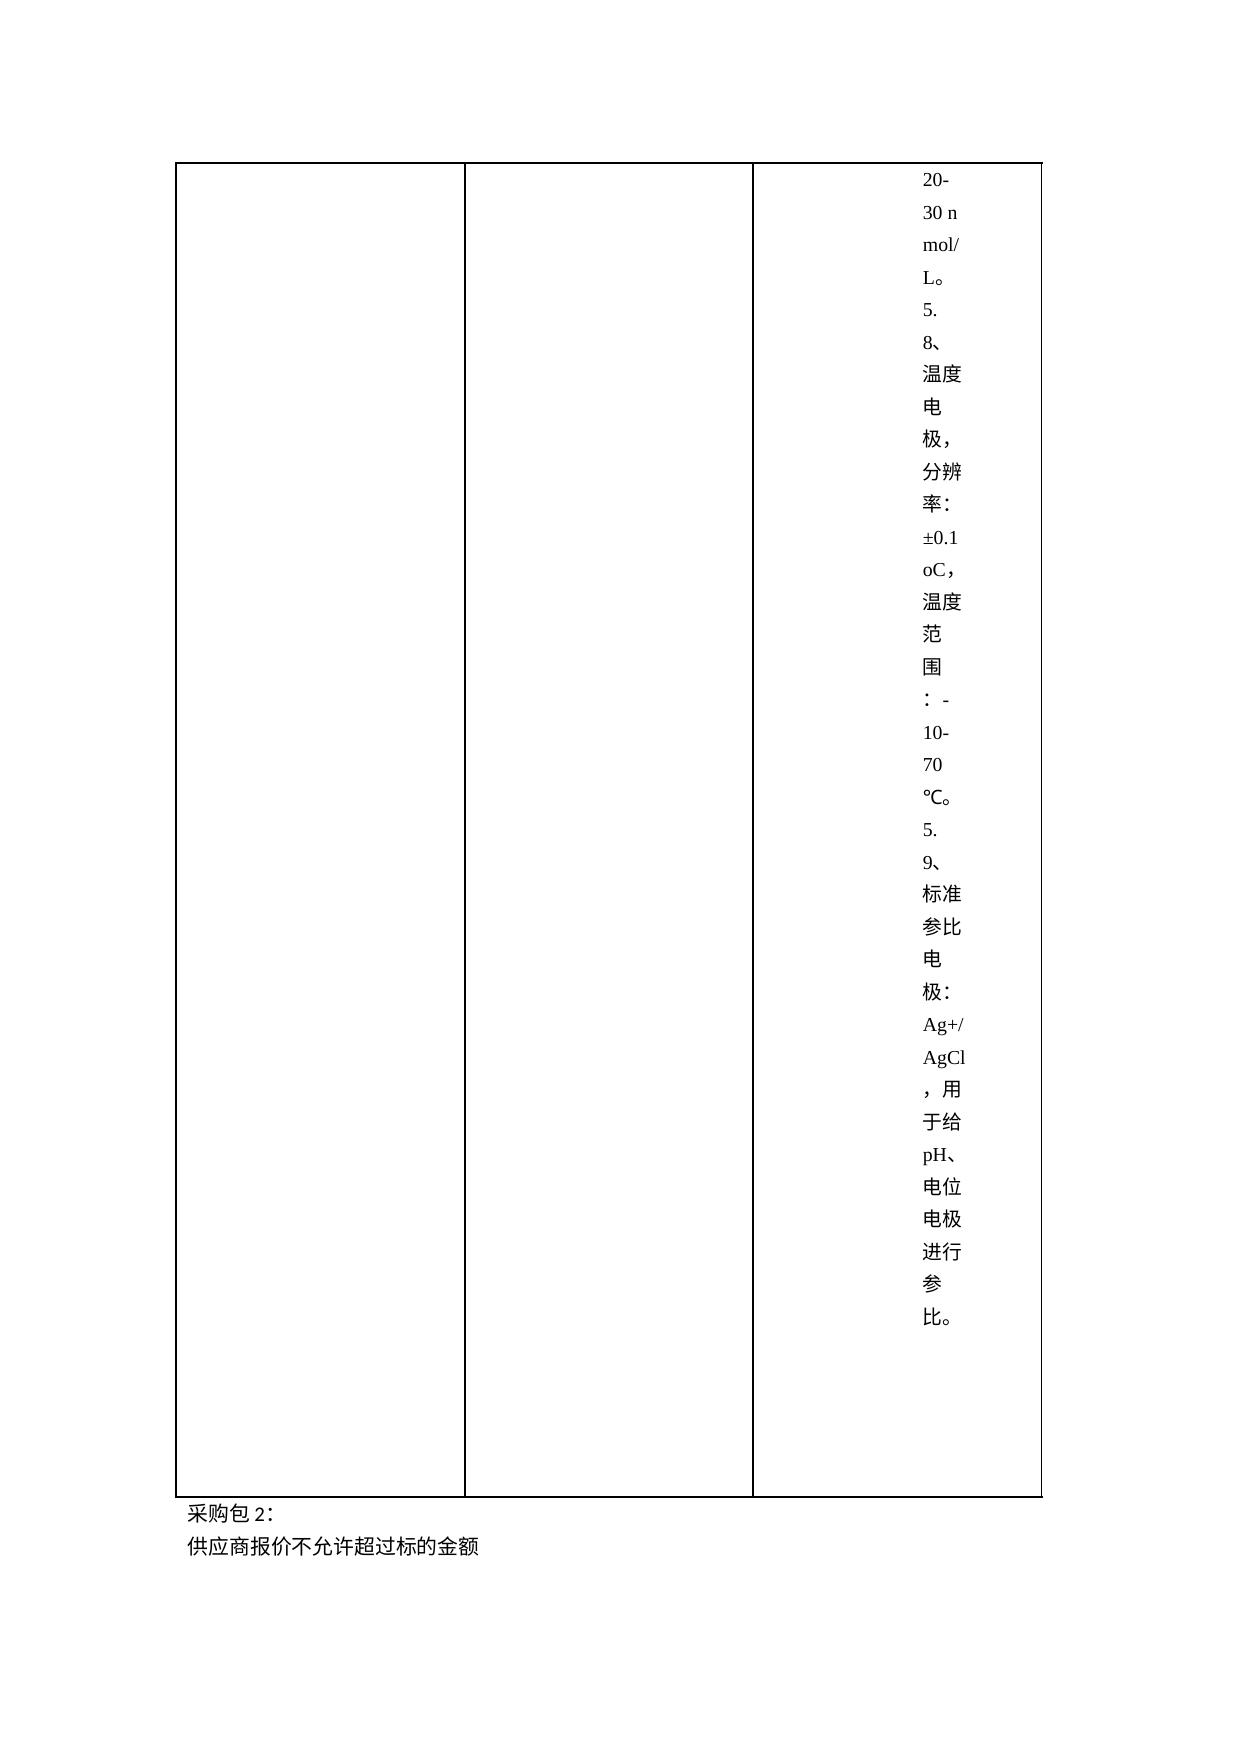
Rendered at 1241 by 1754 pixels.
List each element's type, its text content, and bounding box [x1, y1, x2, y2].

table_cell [754, 164, 1041, 1496]
text 采购包2： [187, 1498, 1053, 1530]
text 供应商报价不允许超过标的金额 [187, 1530, 1053, 1563]
table_cell 1 [466, 164, 752, 1496]
table_cell [177, 164, 464, 1496]
